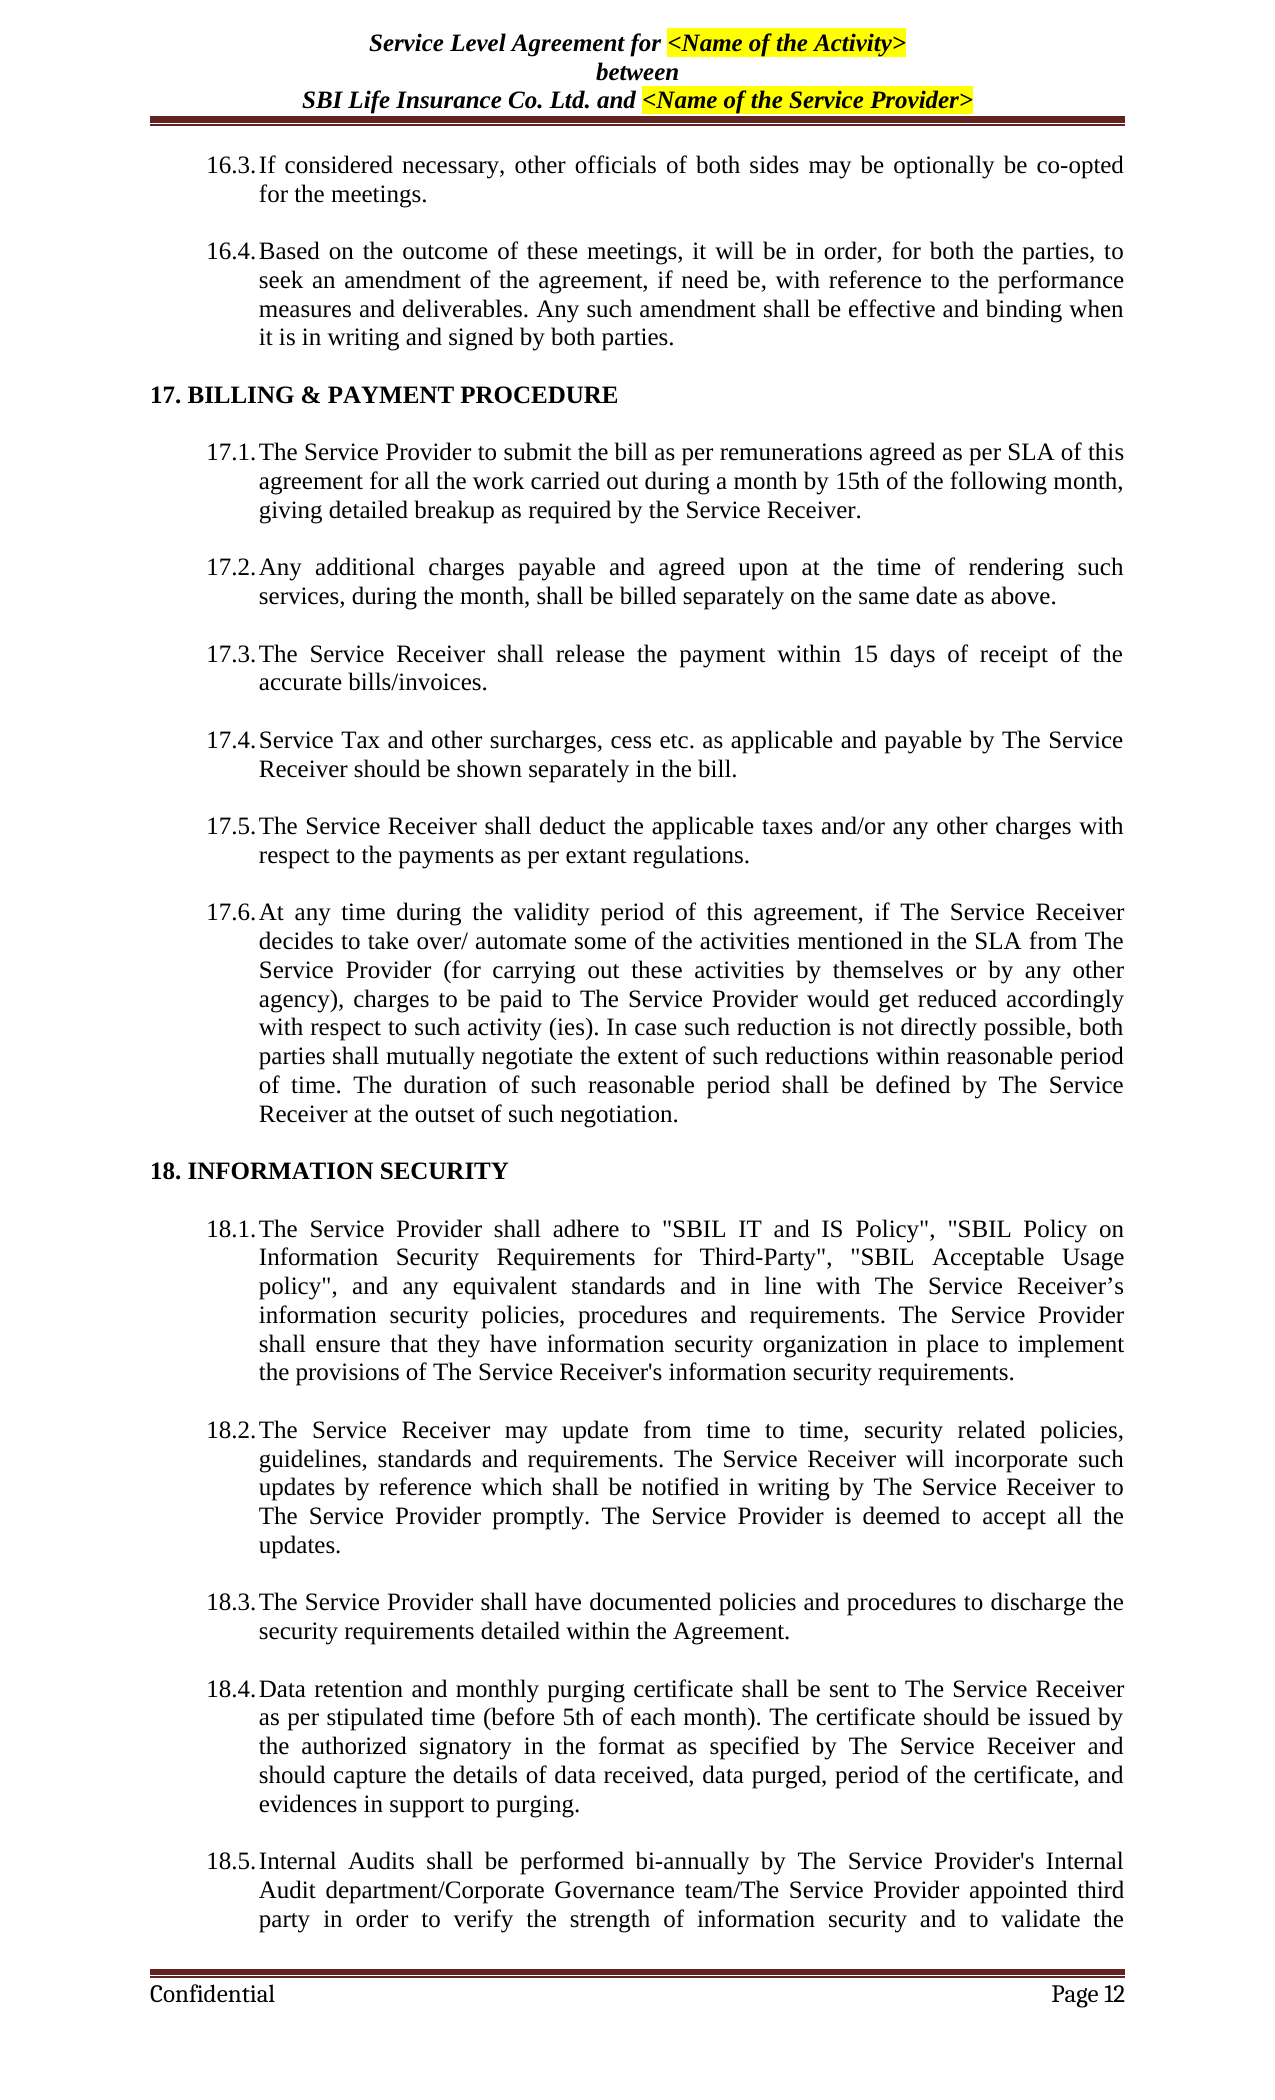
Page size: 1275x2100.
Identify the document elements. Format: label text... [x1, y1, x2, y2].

list The Service Receiver shall release the payment within 15 days of receipt of the accurate bills/invoices. [206, 639, 1125, 696]
list The Service Receiver may update from time to time, security related policies, guidelines, standards and requirements. The Service Receiver will incorporate such updates by reference which shall be notified in writing by The Service Receiver to The Service Provider promptly. The Service Provider is deemed to accept all the updates. [206, 1415, 1125, 1559]
list The Service Provider shall have documented policies and procedures to discharge the security requirements detailed within the Agreement. [206, 1587, 1125, 1645]
list The Service Receiver shall deduct the applicable taxes and/or any other charges with respect to the payments as per extant regulations. [206, 811, 1125, 869]
list If considered necessary, other officials of both sides may be optionally be co-opted for the meetings. [206, 150, 1125, 207]
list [206, 1846, 1125, 1932]
list At any time during the validity period of this agreement, if The Service Receiver decides to take over/ automate some of the activities mentioned in the SLA from The Service Provider (for carrying out these activities by themselves or by any other agency), charges to be paid to The Service Provider would get reduced accordingly with respect to such activity (ies). In case such reduction is not directly possible, both parties shall mutually negotiate the extent of such reductions within reasonable period of time. The duration of such reasonable period shall be defined by The Service Receiver at the outset of such negotiation. [206, 897, 1125, 1127]
list Service Tax and other surcharges, cess etc. as applicable and payable by The Service Receiver should be shown separately in the bill. [206, 725, 1125, 782]
list BILLING & PAYMENT PROCEDURE [150, 380, 1125, 409]
list The Service Provider shall adhere to "SBIL IT and IS Policy", "SBIL Policy on Information Security Requirements for Third-Party", "SBIL Acceptable Usage policy", and any equivalent standards and in line with The Service Receiver’s information security policies, procedures and requirements. The Service Provider shall ensure that they have information security organization in place to implement the provisions of The Service Receiver's information security requirements. [206, 1214, 1125, 1386]
list Any additional charges payable and agreed upon at the time of rendering such services, during the month, shall be billed separately on the same date as above. [206, 552, 1125, 610]
list Based on the outcome of these meetings, it will be in order, for both the parties, to seek an amendment of the agreement, if need be, with reference to the performance measures and deliverables. Any such amendment shall be effective and binding when it is in writing and signed by both parties. [206, 236, 1125, 351]
list Data retention and monthly purging certificate shall be sent to The Service Receiver as per stipulated time (before 5th of each month). The certificate should be issued by the authorized signatory in the format as specified by The Service Receiver and should capture the details of data received, data purged, period of the certificate, and evidences in support to purging. [206, 1674, 1125, 1817]
list The Service Provider to submit the bill as per remunerations agreed as per SLA of this agreement for all the work carried out during a month by 15th of the following month, giving detailed breakup as required by the Service Receiver. [206, 437, 1125, 524]
list INFORMATION SECURITY [150, 1156, 1125, 1185]
